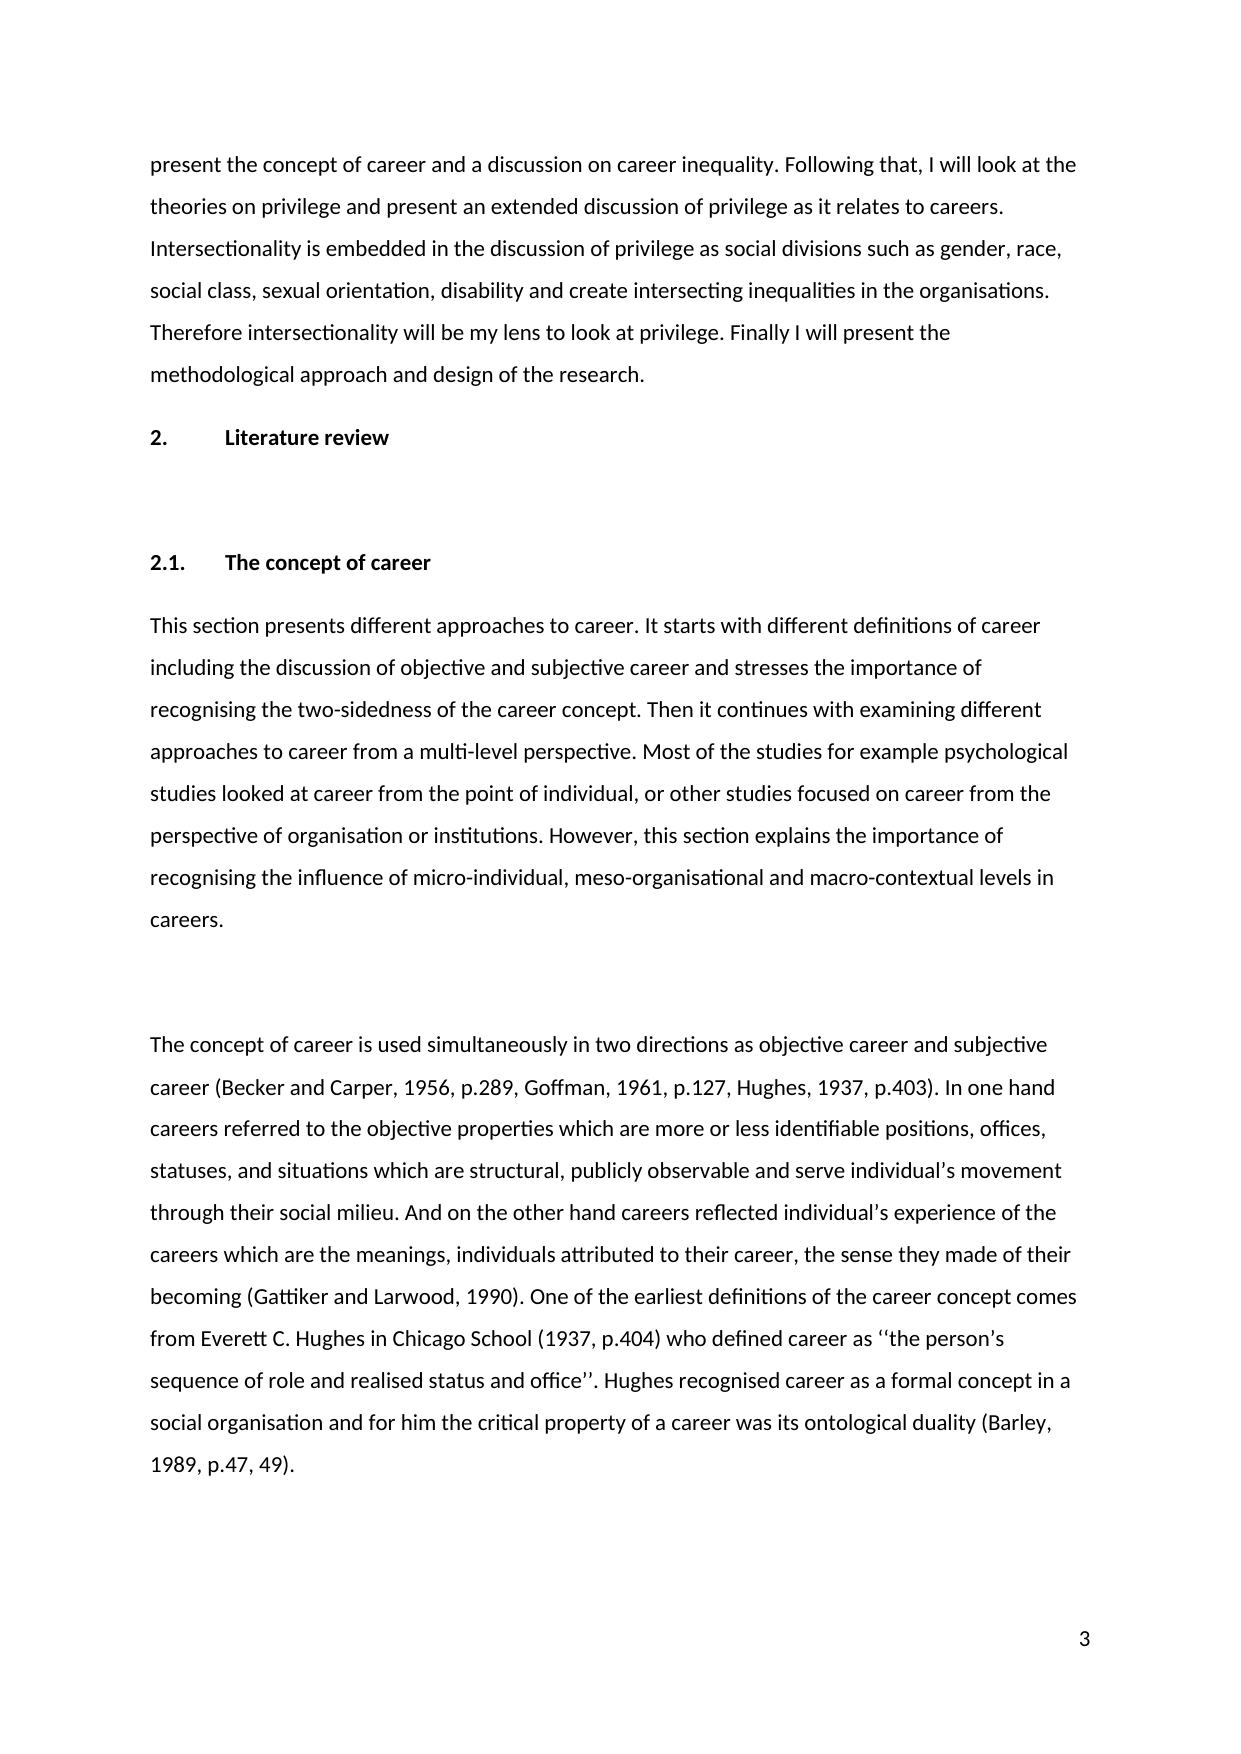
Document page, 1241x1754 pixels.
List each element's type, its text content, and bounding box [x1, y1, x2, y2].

text 2. Literature review [150, 423, 1090, 451]
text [150, 150, 1090, 388]
text 2.1. The concept of career [150, 548, 1090, 576]
text This section presents different approaches to career. It starts with different definitions of career including the discussion of objective and subjective career and stresses the importance of recognising the two-sidedness of the career concept. Then it continues with examining different approaches to career from a multi-level perspective. Most of the studies for example psychological studies looked at career from the point of individual, or other studies focused on career from the perspective of organisation or institutions. However, this section explains the importance of recognising the influence of micro-individual, meso-organisational and macro-contextual levels in careers. [150, 611, 1090, 933]
text The concept of career is used simultaneously in two directions as objective career and subjective career (Becker and Carper, 1956, p.289, Goffman, 1961, p.127, Hughes, 1937, p.403). In one hand careers referred to the objective properties which are more or less identifiable positions, offices, statuses, and situations which are structural, publicly observable and serve individual’s movement through their social milieu. And on the other hand careers reflected individual’s experience of the careers which are the meanings, individuals attributed to their career, the sense they made of their becoming (Gattiker and Larwood, 1990). One of the earliest definitions of the career concept comes from Everett C. Hughes in Chicago School (1937, p.404) who defined career as ‘‘the person’s sequence of role and realised status and office’’. Hughes recognised career as a formal concept in a social organisation and for him the critical property of a career was its ontological duality (Barley, 1989, p.47, 49). [150, 1031, 1090, 1478]
